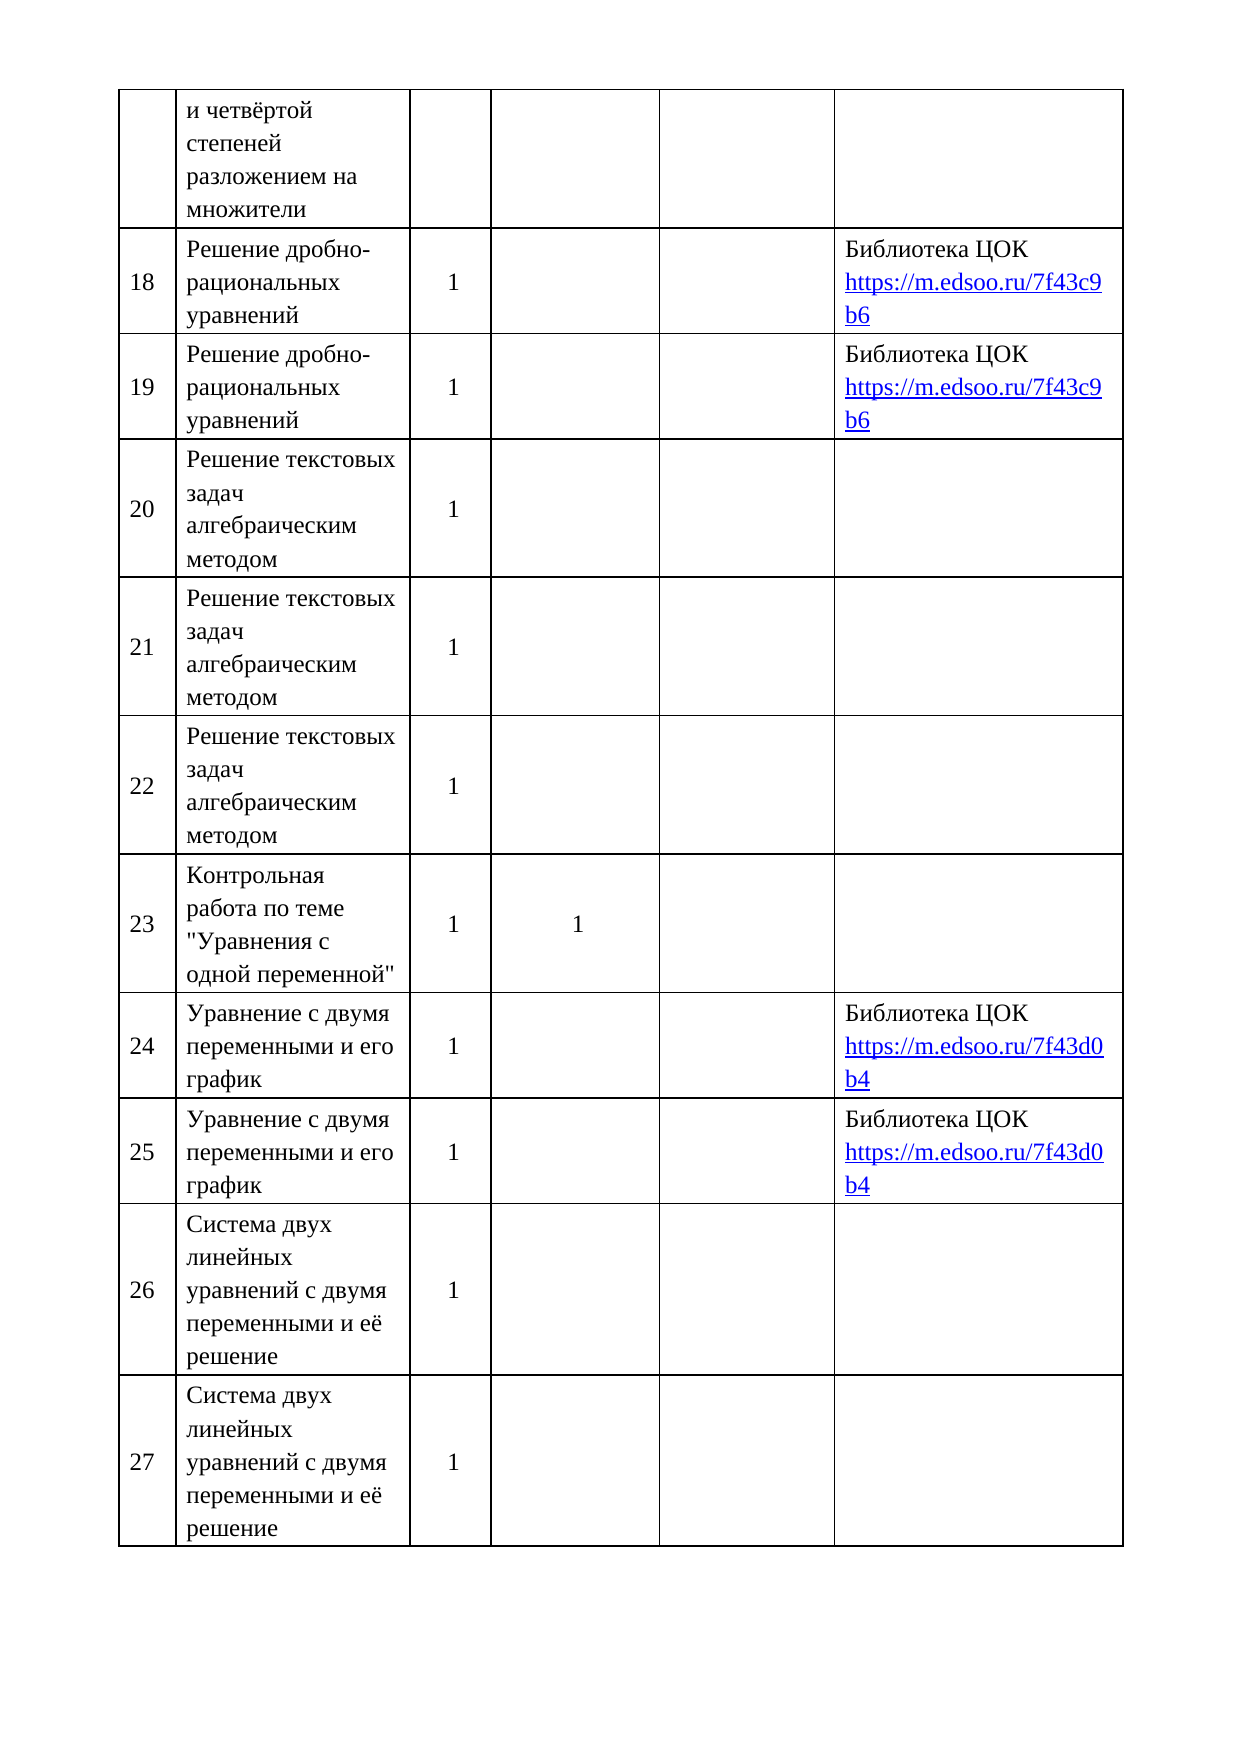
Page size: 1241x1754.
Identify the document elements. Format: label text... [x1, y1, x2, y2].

table_cell 1 [411, 716, 490, 853]
table_cell [660, 993, 834, 1097]
table_cell 1 [411, 334, 490, 438]
table_cell [835, 855, 1122, 992]
table_cell [660, 578, 834, 715]
table_cell [492, 578, 659, 715]
table_cell [835, 1376, 1122, 1545]
table_cell [492, 1099, 659, 1202]
table_cell [492, 1204, 659, 1374]
table_cell 1 [411, 1376, 490, 1545]
table_cell 1 [411, 1204, 490, 1374]
table_cell [660, 716, 834, 853]
table_cell Решение дробно-рациональных уравнений [177, 229, 409, 332]
table_cell [835, 90, 1122, 227]
table_cell Решение дробно-рациональных уравнений [177, 334, 409, 438]
table_cell 23 [120, 855, 175, 992]
table_cell 1 [411, 229, 490, 332]
table_cell Уравнение с двумя переменными и его график [177, 993, 409, 1097]
table_cell 25 [120, 1099, 175, 1202]
table_cell [492, 334, 659, 438]
table_cell Решение текстовых задач алгебраическим методом [177, 440, 409, 576]
table_cell [660, 229, 834, 332]
table_cell 1 [411, 578, 490, 715]
table_cell Библиотека ЦОК https://m.edsoo.ru/7f43d0b4 [835, 993, 1122, 1097]
table_cell [660, 855, 834, 992]
table_cell [492, 1376, 659, 1545]
table_cell [492, 993, 659, 1097]
table_cell 21 [120, 578, 175, 715]
table_cell [492, 440, 659, 576]
table_cell [492, 90, 659, 227]
table_cell 1 [411, 90, 490, 227]
table_cell 22 [120, 716, 175, 853]
table_cell [660, 1376, 834, 1545]
table_cell 1 [492, 855, 659, 992]
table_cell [177, 1376, 409, 1545]
table_cell 19 [120, 334, 175, 438]
table_cell Контрольная работа по теме "Уравнения с одной переменной" [177, 855, 409, 992]
table_cell [835, 716, 1122, 853]
table_cell 18 [120, 229, 175, 332]
table_cell [660, 334, 834, 438]
table_cell 20 [120, 440, 175, 576]
table_cell [492, 229, 659, 332]
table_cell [177, 1204, 409, 1374]
table_cell 1 [411, 993, 490, 1097]
table_cell 26 [120, 1204, 175, 1374]
table_cell Уравнение с двумя переменными и его график [177, 1099, 409, 1202]
table_cell Библиотека ЦОК https://m.edsoo.ru/7f43c9b6 [835, 229, 1122, 332]
table_cell Решение текстовых задач алгебраическим методом [177, 716, 409, 853]
table_cell [660, 1204, 834, 1374]
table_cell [177, 90, 409, 227]
table_cell Библиотека ЦОК https://m.edsoo.ru/7f43c9b6 [835, 334, 1122, 438]
table_cell [492, 716, 659, 853]
table_cell 1 [411, 440, 490, 576]
table_cell 27 [120, 1376, 175, 1545]
table_cell [660, 1099, 834, 1202]
table_cell 17 [120, 90, 175, 227]
table_cell [835, 1204, 1122, 1374]
table_cell 24 [120, 993, 175, 1097]
table_cell Решение текстовых задач алгебраическим методом [177, 578, 409, 715]
table_cell [835, 440, 1122, 576]
table_cell [660, 90, 834, 227]
table_cell 1 [411, 1099, 490, 1202]
table_cell 1 [411, 855, 490, 992]
table_cell Библиотека ЦОК https://m.edsoo.ru/7f43d0b4 [835, 1099, 1122, 1202]
table_cell [835, 578, 1122, 715]
table_cell [660, 440, 834, 576]
